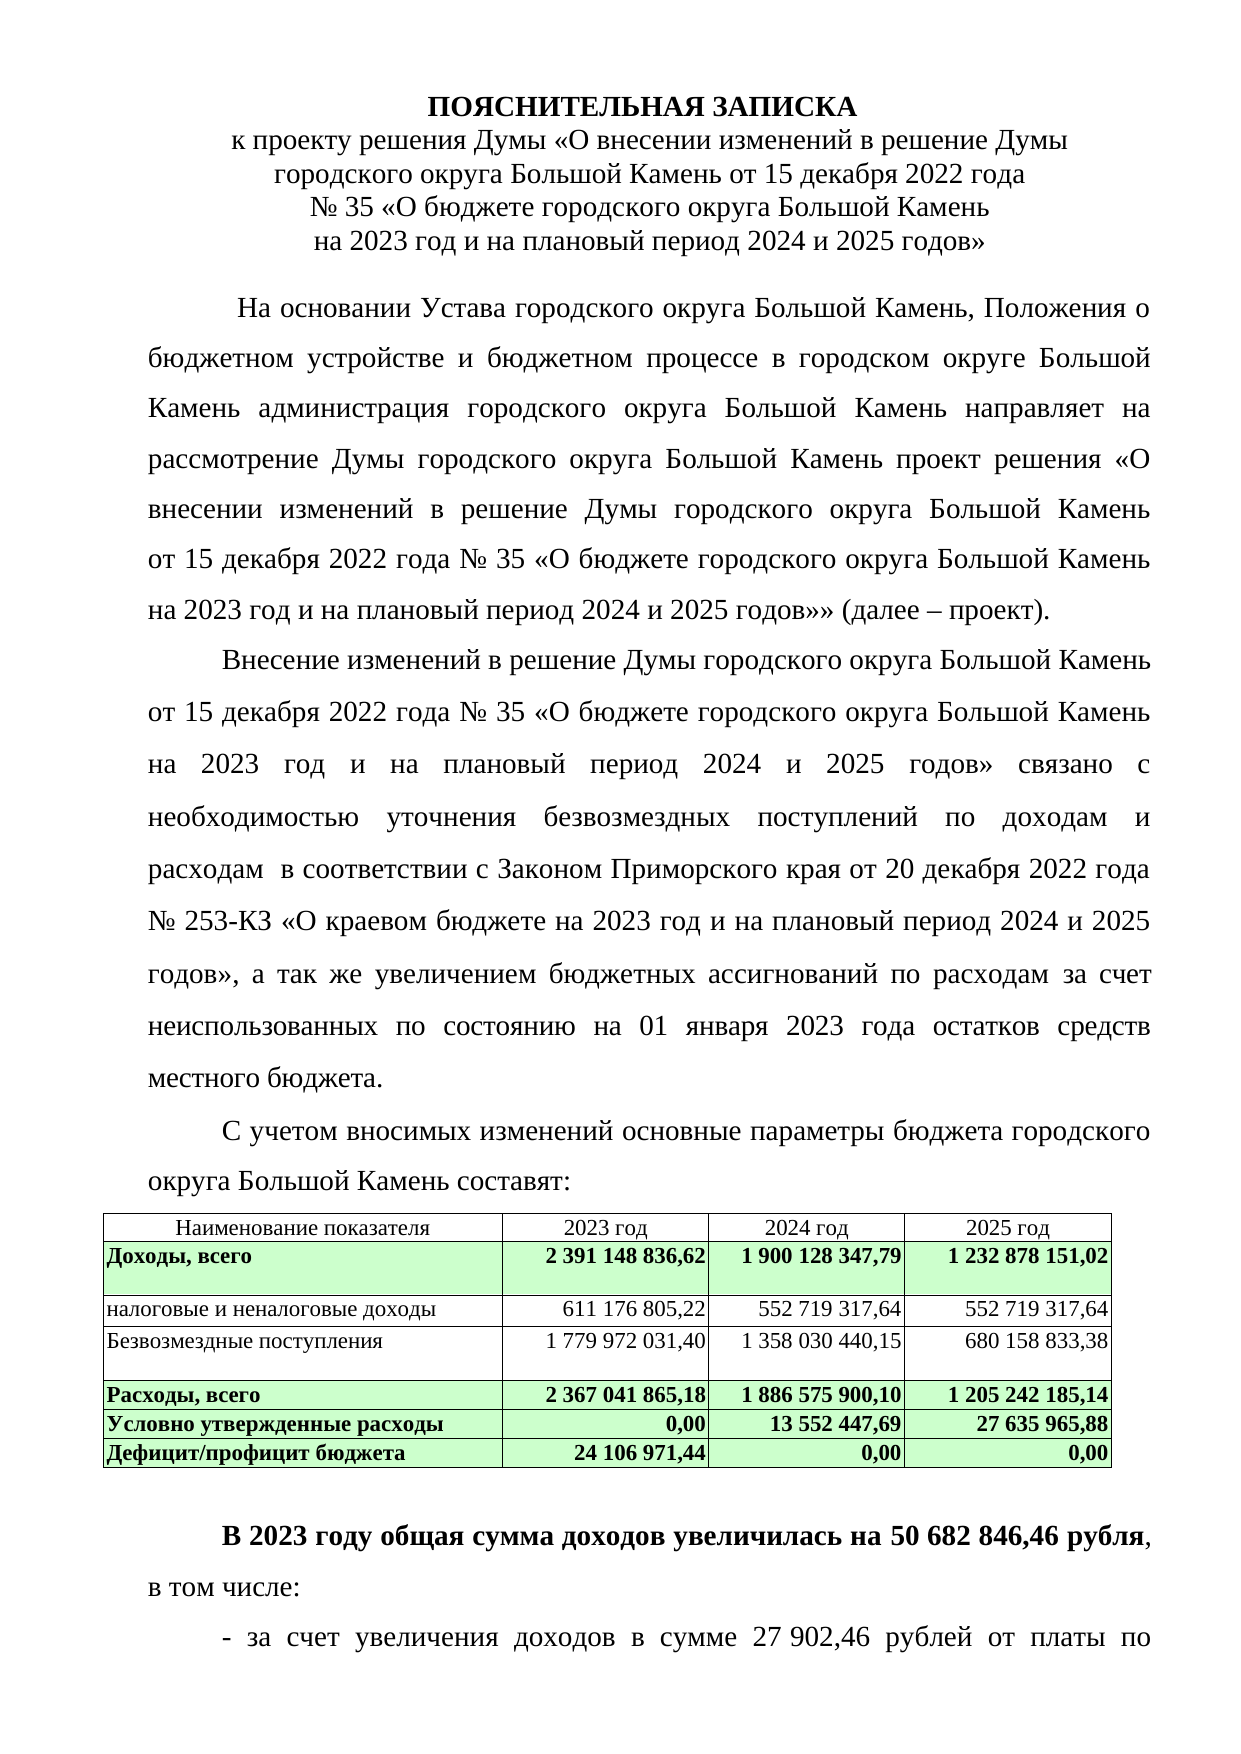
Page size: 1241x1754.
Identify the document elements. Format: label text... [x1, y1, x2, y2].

table_cell 0,00 [905, 1439, 1111, 1467]
table_header 2023 год [503, 1214, 708, 1241]
table_cell 552 719 317,64 [905, 1296, 1111, 1326]
table_cell Безвозмездные поступления [104, 1327, 502, 1380]
table_cell 680 158 833,38 [905, 1327, 1111, 1380]
table_cell 1 900 128 347,79 [709, 1242, 904, 1294]
text № 35 «О бюджете городского округа Большой Камень [148, 189, 1152, 223]
table_cell 1 886 575 900,10 [709, 1381, 904, 1409]
text С учетом вносимых изменений основные параметры бюджета городского округа Большой Камень составят: [148, 1113, 1152, 1197]
table_cell Доходы, всего [104, 1242, 502, 1294]
table_header Наименование показателя [104, 1214, 502, 1241]
text городского округа Большой Камень от 15 декабря 2022 года [148, 156, 1152, 189]
table_cell Расходы, всего [104, 1381, 502, 1409]
table_cell 1 205 242 185,14 [905, 1381, 1111, 1409]
text ПОЯСНИТЕЛЬНАЯ ЗАПИСКА [148, 89, 1137, 122]
table_cell 0,00 [709, 1439, 904, 1467]
text на 2023 год и на плановый период 2024 и 2025 годов» [148, 223, 1152, 256]
table_cell Дефицит/профицит бюджета [104, 1439, 502, 1467]
table_cell 1 358 030 440,15 [709, 1327, 904, 1380]
table_cell 552 719 317,64 [709, 1296, 904, 1326]
table_cell 27 635 965,88 [905, 1410, 1111, 1438]
text к проекту решения Думы «О внесении изменений в решение Думы [148, 122, 1152, 156]
table_cell налоговые и неналоговые доходы [104, 1296, 502, 1326]
table_cell 1 232 878 151,02 [905, 1242, 1111, 1294]
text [148, 1619, 1152, 1652]
table_header 2024 год [709, 1214, 904, 1241]
text В 2023 году общая сумма доходов увеличилась на 50 682 846,46 рубля, в том числе: [148, 1518, 1152, 1602]
table_cell 0,00 [503, 1410, 708, 1438]
text На основании Устава городского округа Большой Камень, Положения о бюджетном устройстве и бюджетном процессе в городском округе Большой Камень администрация городского округа Большой Камень направляет на рассмотрение Думы городского округа Большой Камень проект решения «О внесении изменений в решение Думы городского округа Большой Камень от 15 декабря 2022 года № 35 «О бюджете городского округа Большой Камень на 2023 год и на плановый период 2024 и 2025 годов»» (далее – проект). [148, 290, 1152, 625]
table_header 2025 год [905, 1214, 1111, 1241]
table_cell 2 391 148 836,62 [503, 1242, 708, 1294]
table_cell 611 176 805,22 [503, 1296, 708, 1326]
table_cell 13 552 447,69 [709, 1410, 904, 1438]
text Внесение изменений в решение Думы городского округа Большой Камень от 15 декабря 2022 года № 35 «О бюджете городского округа Большой Камень на 2023 год и на плановый период 2024 и 2025 годов» связано с необходимостью уточнения безвозмездных поступлений по доходам и расходам в соответствии с Законом Приморского края от 20 декабря 2022 года № 253-КЗ «О краевом бюджете на 2023 год и на плановый период 2024 и 2025 годов», а так же увеличением бюджетных ассигнований по расходам за счет неиспользованных по состоянию на 01 января 2023 года остатков средств местного бюджета. [148, 642, 1152, 1094]
table_cell 1 779 972 031,40 [503, 1327, 708, 1380]
table_cell Условно утвержденные расходы [104, 1410, 502, 1438]
table_cell 24 106 971,44 [503, 1439, 708, 1467]
table_cell 2 367 041 865,18 [503, 1381, 708, 1409]
